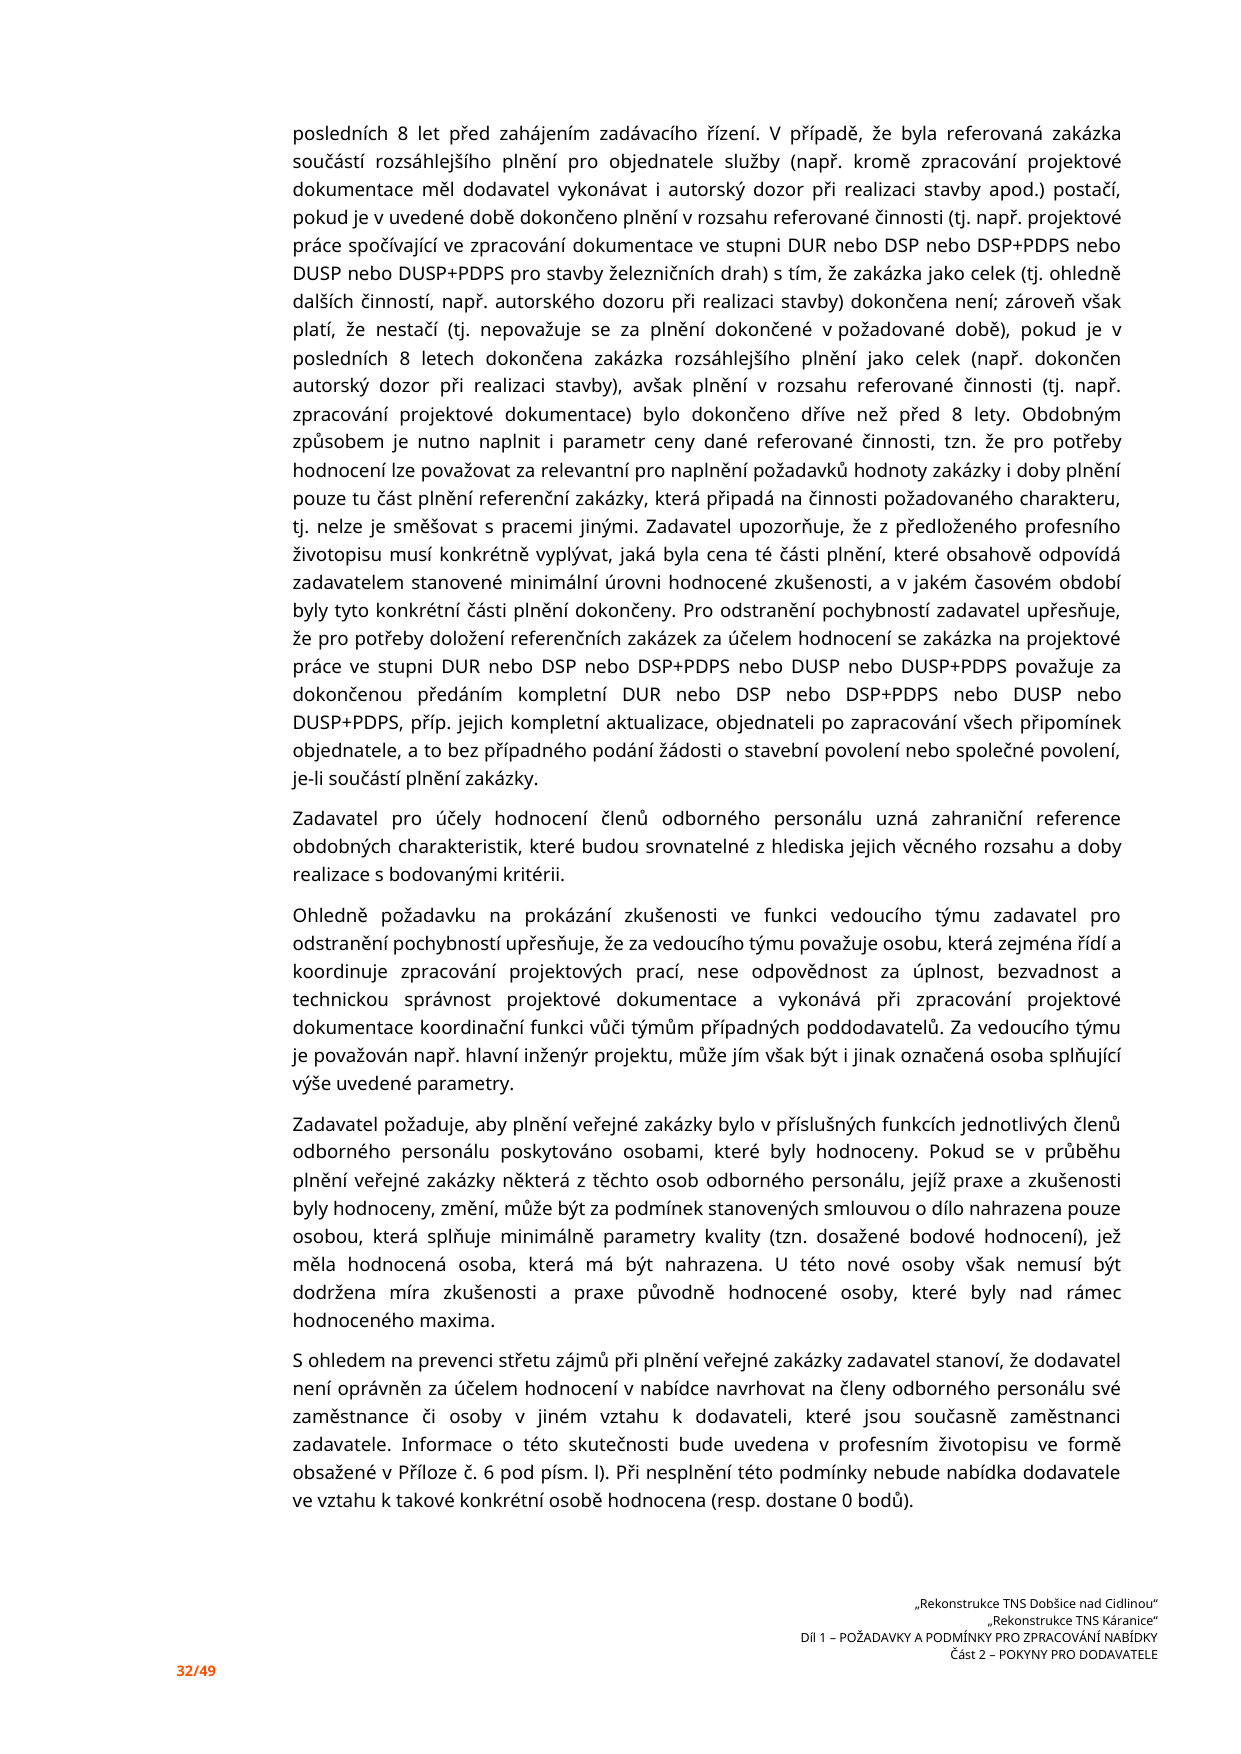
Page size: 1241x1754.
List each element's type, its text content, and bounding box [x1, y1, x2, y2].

list Zadavatel pro účely hodnocení členů odborného personálu uzná zahraniční reference obdobných charakteristik, které budou srovnatelné z hlediska jejich věcného rozsahu a doby realizace s bodovanými kritérii. [292, 806, 1122, 887]
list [292, 121, 1122, 791]
list Zadavatel požaduje, aby plnění veřejné zakázky bylo v příslušných funkcích jednotlivých členů odborného personálu poskytováno osobami, které byly hodnoceny. Pokud se v průběhu plnění veřejné zakázky některá z těchto osob odborného personálu, jejíž praxe a zkušenosti byly hodnoceny, změní, může být za podmínek stanovených smlouvou o dílo nahrazena pouze osobou, která splňuje minimálně parametry kvality (tzn. dosažené bodové hodnocení), jež měla hodnocená osoba, která má být nahrazena. U této nové osoby však nemusí být dodržena míra zkušenosti a praxe původně hodnocené osoby, které byly nad rámec hodnoceného maxima. [292, 1111, 1122, 1332]
list Ohledně požadavku na prokázání zkušenosti ve funkci vedoucího týmu zadavatel pro odstranění pochybností upřesňuje, že za vedoucího týmu považuje osobu, která zejména řídí a koordinuje zpracování projektových prací, nese odpovědnost za úplnost, bezvadnost a technickou správnost projektové dokumentace a vykonává při zpracování projektové dokumentace koordinační funkci vůči týmům případných poddodavatelů. Za vedoucího týmu je považován např. hlavní inženýr projektu, může jím však být i jinak označená osoba splňující výše uvedené parametry. [292, 902, 1122, 1096]
list S ohledem na prevenci střetu zájmů při plnění veřejné zakázky zadavatel stanoví, že dodavatel není oprávněn za účelem hodnocení v nabídce navrhovat na členy odborného personálu své zaměstnance či osoby v jiném vztahu k dodavateli, které jsou současně zaměstnanci zadavatele. Informace o této skutečnosti bude uvedena v profesním životopisu ve formě obsažené v Příloze č. 6 pod písm. l). Při nesplnění této podmínky nebude nabídka dodavatele ve vztahu k takové konkrétní osobě hodnocena (resp. dostane 0 bodů). [292, 1347, 1122, 1513]
